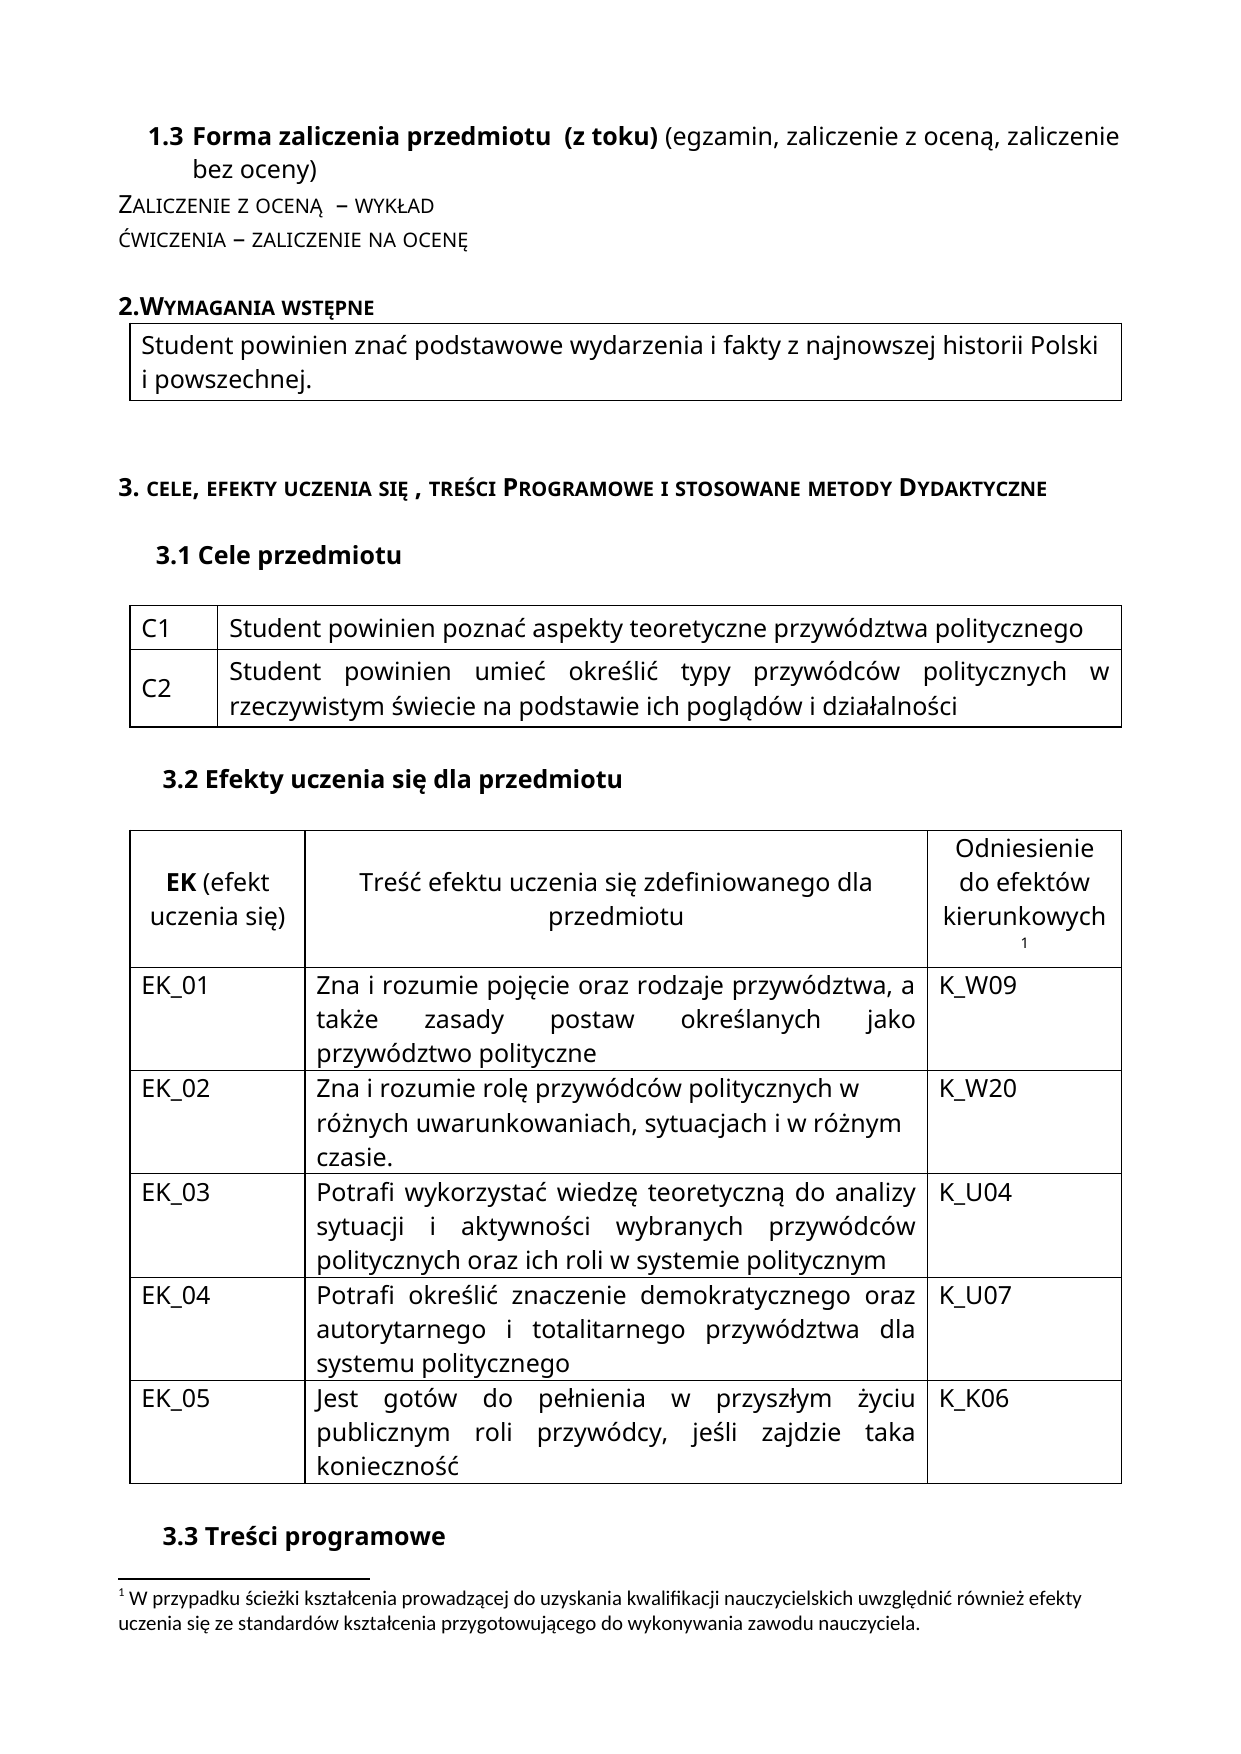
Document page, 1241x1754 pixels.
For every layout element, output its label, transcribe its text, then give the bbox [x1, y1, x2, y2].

table_header Odniesienie do efektów kierunkowych [928, 831, 1121, 967]
table_cell EK_01 [131, 968, 304, 1070]
table_cell Potrafi wykorzystać wiedzę teoretyczną do analizy sytuacji i aktywności wybranych przywódców politycznych oraz ich roli w systemie politycznym [306, 1174, 927, 1277]
table_cell EK_02 [131, 1071, 304, 1173]
table_header Student powinien poznać aspekty teoretyczne przywództwa politycznego [218, 606, 1121, 649]
table_cell K_U04 [928, 1174, 1121, 1277]
table_cell C2 [131, 650, 217, 726]
text 2.Wymagania wstępne [118, 288, 1122, 322]
table_cell Zna i rozumie rolę przywódców politycznych w różnych uwarunkowaniach, sytuacjach i w różnym czasie. [306, 1071, 927, 1173]
text 3.1 Cele przedmiotu [156, 537, 1122, 571]
table_header C1 [131, 606, 217, 649]
table_cell K_W20 [928, 1071, 1121, 1173]
table_cell K_U07 [928, 1278, 1121, 1380]
table_cell Potrafi określić znaczenie demokratycznego oraz autorytarnego i totalitarnego przywództwa dla systemu politycznego [306, 1278, 927, 1380]
table_cell EK_03 [131, 1174, 304, 1277]
text 3.2 Efekty uczenia się dla przedmiotu [162, 761, 1122, 796]
text 1.3 Forma zaliczenia przedmiotu (z toku) (egzamin, zaliczenie z oceną, zaliczenie bez oceny) [148, 118, 1122, 186]
table_cell Zna i rozumie pojęcie oraz rodzaje przywództwa, a także zasady postaw określanych jako przywództwo polityczne [306, 968, 927, 1070]
table_cell K_K06 [928, 1381, 1121, 1483]
text 3. cele, efekty uczenia się , treści Programowe i stosowane metody Dydaktyczne [118, 469, 1122, 503]
table_cell EK_05 [131, 1381, 304, 1483]
table_header Treść efektu uczenia się zdefiniowanego dla przedmiotu [306, 831, 927, 967]
table_cell Student powinien umieć określić typy przywódców politycznych w rzeczywistym świecie na podstawie ich poglądów i działalności [218, 650, 1121, 726]
table_header Student powinien znać podstawowe wydarzenia i fakty z najnowszej historii Polski i powszechnej. [131, 324, 1121, 400]
text ćwiczenia – zaliczenie na ocenę [118, 220, 1122, 254]
text Zaliczenie z oceną – wykład [118, 186, 1122, 220]
table_header EK (efekt uczenia się) [131, 831, 304, 967]
list 3.3 Treści programowe [162, 1518, 1122, 1552]
table_cell EK_04 [131, 1278, 304, 1380]
table_cell K_W09 [928, 968, 1121, 1070]
table_cell Jest gotów do pełnienia w przyszłym życiu publicznym roli przywódcy, jeśli zajdzie taka konieczność [306, 1381, 927, 1483]
